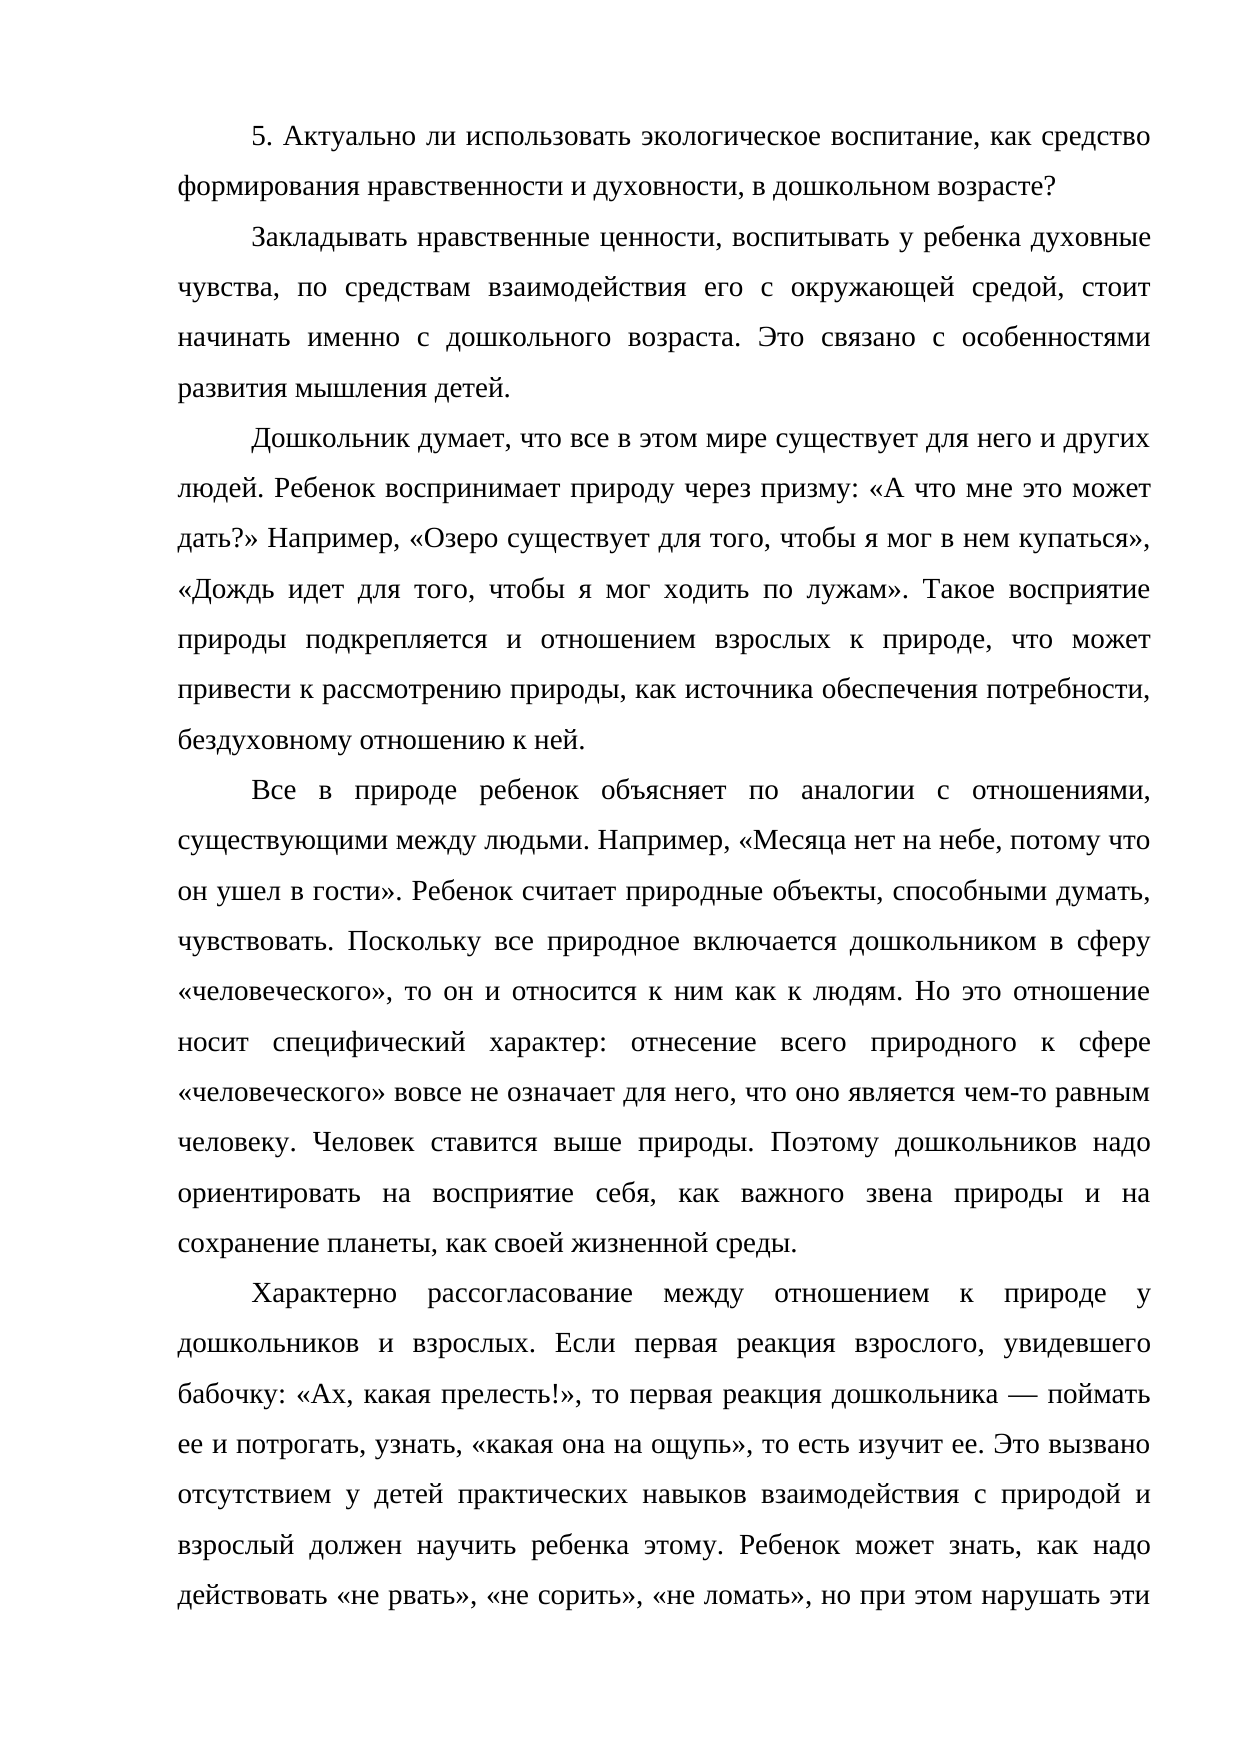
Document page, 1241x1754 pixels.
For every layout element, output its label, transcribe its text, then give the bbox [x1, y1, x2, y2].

text 5. Актуально ли использовать экологическое воспитание, как средство формирования нравственности и духовности, в дошкольном возрасте? [177, 118, 1152, 202]
text Все в природе ребенок объясняет по аналогии с отношениями, существующими между людьми. Например, «Месяца нет на небе, потому что он ушел в гости». Ребенок считает природные объекты, способными думать, чувствовать. Поскольку все природное включается дошкольником в сферу «человеческого», то он и относится к ним как к людям. Но это отношение носит специфический характер: отнесение всего природного к сфере «человеческого» вовсе не означает для него, что оно является чем-то равным человеку. Человек ставится выше природы. Поэтому дошкольников надо ориентировать на восприятие себя, как важного звена природы и на сохранение планеты, как своей жизненной среды. [177, 772, 1152, 1258]
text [177, 1275, 1152, 1611]
text Дошкольник думает, что все в этом мире существует для него и других людей. Ребенок воспринимает природу через призму: «А что мне это может дать?» Например, «Озеро существует для того, чтобы я мог в нем купаться», «Дождь идет для того, чтобы я мог ходить по лужам». Такое восприятие природы подкрепляется и отношением взрослых к природе, что может привести к рассмотрению природы, как источника обеспечения потребности, бездуховному отношению к ней. [177, 420, 1152, 755]
text Закладывать нравственные ценности, воспитывать у ребенка духовные чувства, по средствам взаимодействия его с окружающей средой, стоит начинать именно с дошкольного возраста. Это связано с особенностями развития мышления детей. [177, 219, 1152, 403]
